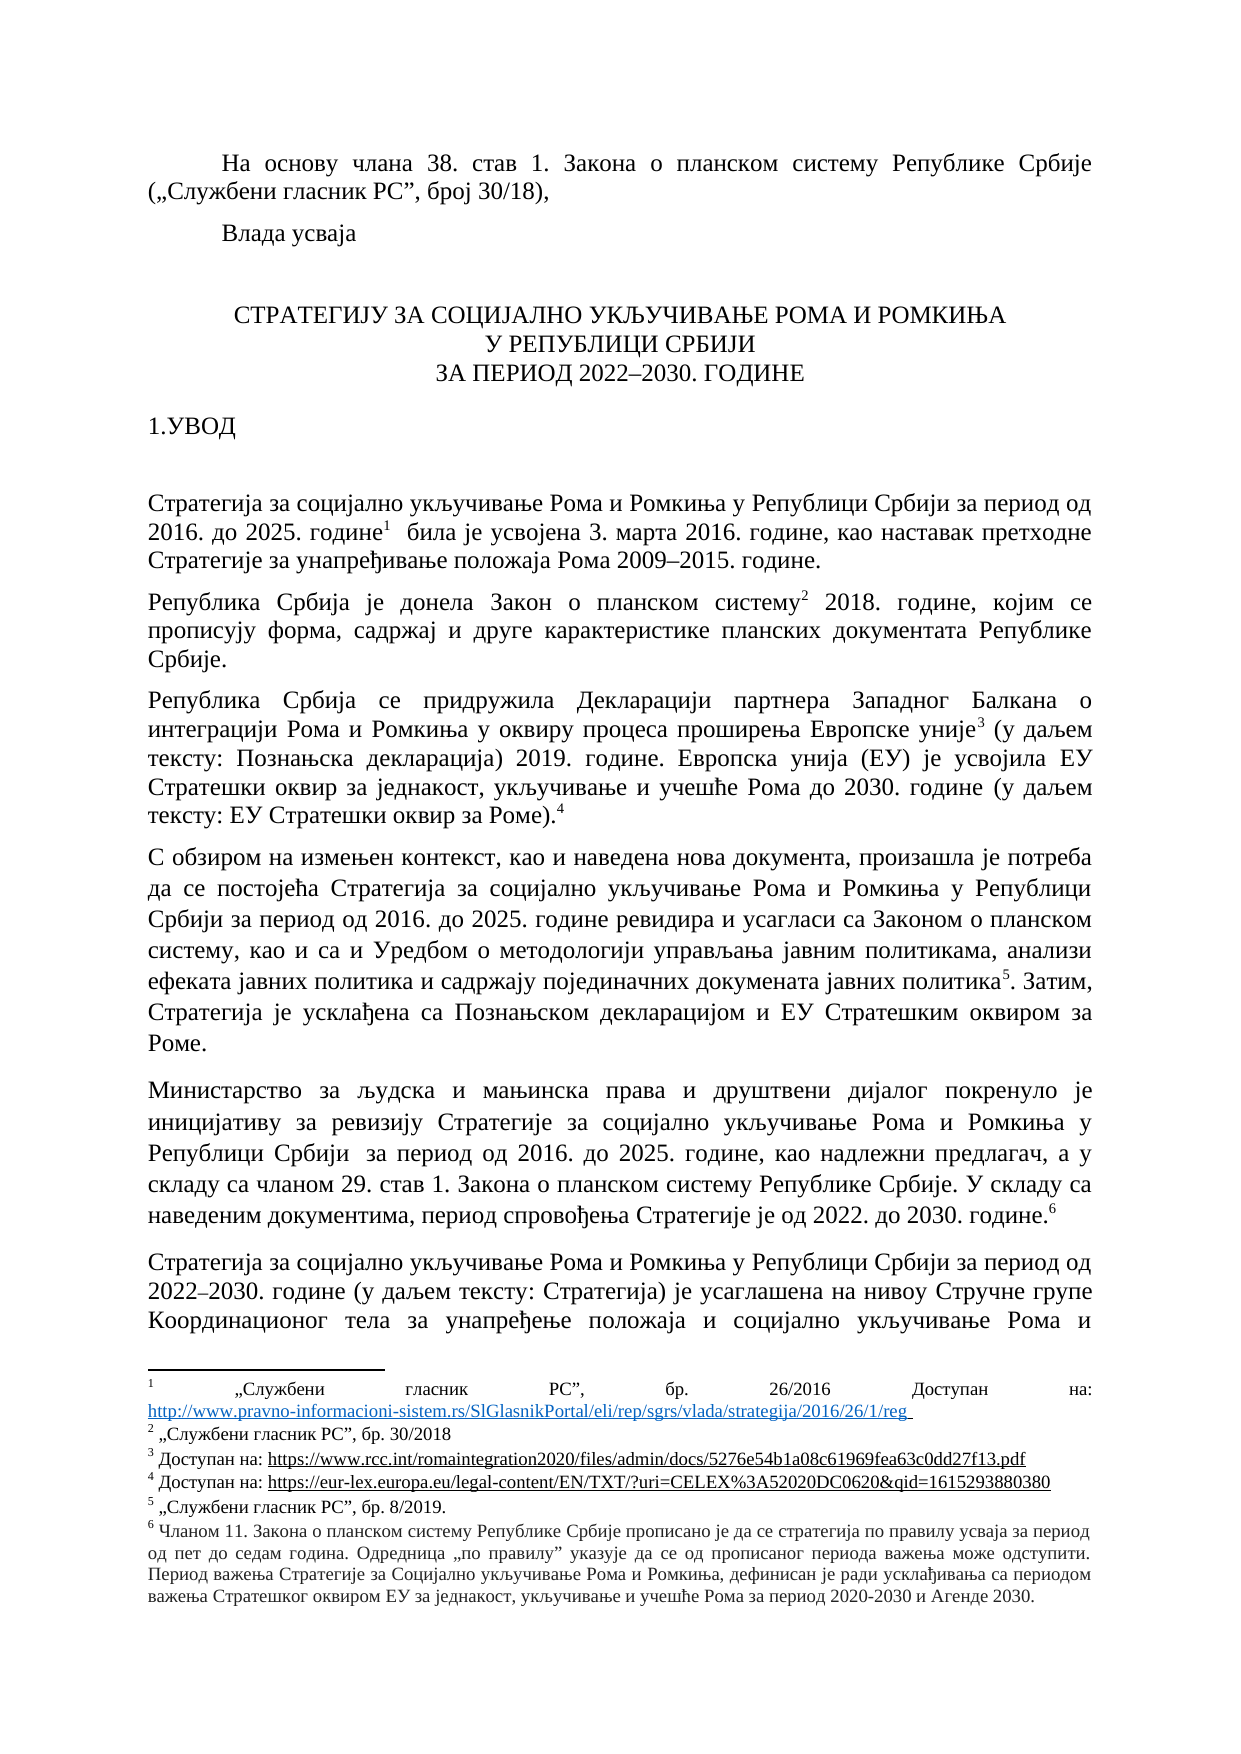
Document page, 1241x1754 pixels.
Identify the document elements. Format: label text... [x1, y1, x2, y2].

subtitle 1.УВОД [148, 411, 1093, 440]
text Министарство за људска и мањинска права и друштвени дијалог покренуло је иницијативу за ревизију Стратегије за социјално укључивање Рома и Ромкиња у Републици Србији за период од 2016. до 2025. године, као надлежни предлагач, а у складу са чланом 29. став 1. Закона о планском систему Републике Србије. У складу са наведеним документима, период спровођења Стратегије је од 2022. до 2030. године. [148, 1076, 1093, 1228]
text На основу члана 38. став 1. Закона о планском систему Републике Србије („Службени гласник РС”, број 30/18), [148, 148, 1093, 205]
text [148, 1247, 1093, 1334]
text Влада усваја [148, 218, 1093, 246]
text С обзиром на измењен контекст, као и наведена нова документа, произашла је потреба да се постојећа Стратегија за социјално укључивање Рома и Ромкиња у Републици Србији за период од 2016. до 2025. године ревидира и усагласи са Законом о планском систему, као и са и Уредбом о методологији управљања јавним политикама, анализи ефеката јавних политика и садржају појединачних докумената јавних политика. Затим, Стратегија је усклађена са Познањском декларацијом и ЕУ Стратешким оквиром за Роме. [148, 842, 1093, 1057]
text Република Србија је донела Закон о планском систему 2018. године, којим се прoписују форма, садржај и друге карактеристике планских документата Републике Србије. [148, 587, 1093, 673]
text СТРАТЕГИЈУ ЗА СОЦИЈАЛНО УКЉУЧИВАЊЕ РОМА И РОМКИЊА [148, 300, 1093, 329]
text ЗА ПЕРИОД 2022–2030. ГОДИНЕ [148, 358, 1093, 386]
text Република Србија се придружила Декларацији партнера Западног Балкана о интеграцији Рома и Ромкиња у оквиру процеса проширења Европске уније (у даљем тексту: Познањска декларација) 2019. године. Европска унија (ЕУ) је усвојила ЕУ Стратешки оквир за једнакост, укључивање и учешће Рома до 2030. године (у даљем тексту: ЕУ Стратешки оквир за Роме). [148, 685, 1093, 829]
text Стратегија за социјално укључивање Рома и Ромкиња у Републици Србији за период од 2016. до 2025. године била је усвојена 3. марта 2016. године, као наставак претходне Стратегије за унапређивање положаја Рома 2009–2015. године. [148, 488, 1093, 574]
text У РЕПУБЛИЦИ СРБИЈИ [148, 329, 1093, 358]
